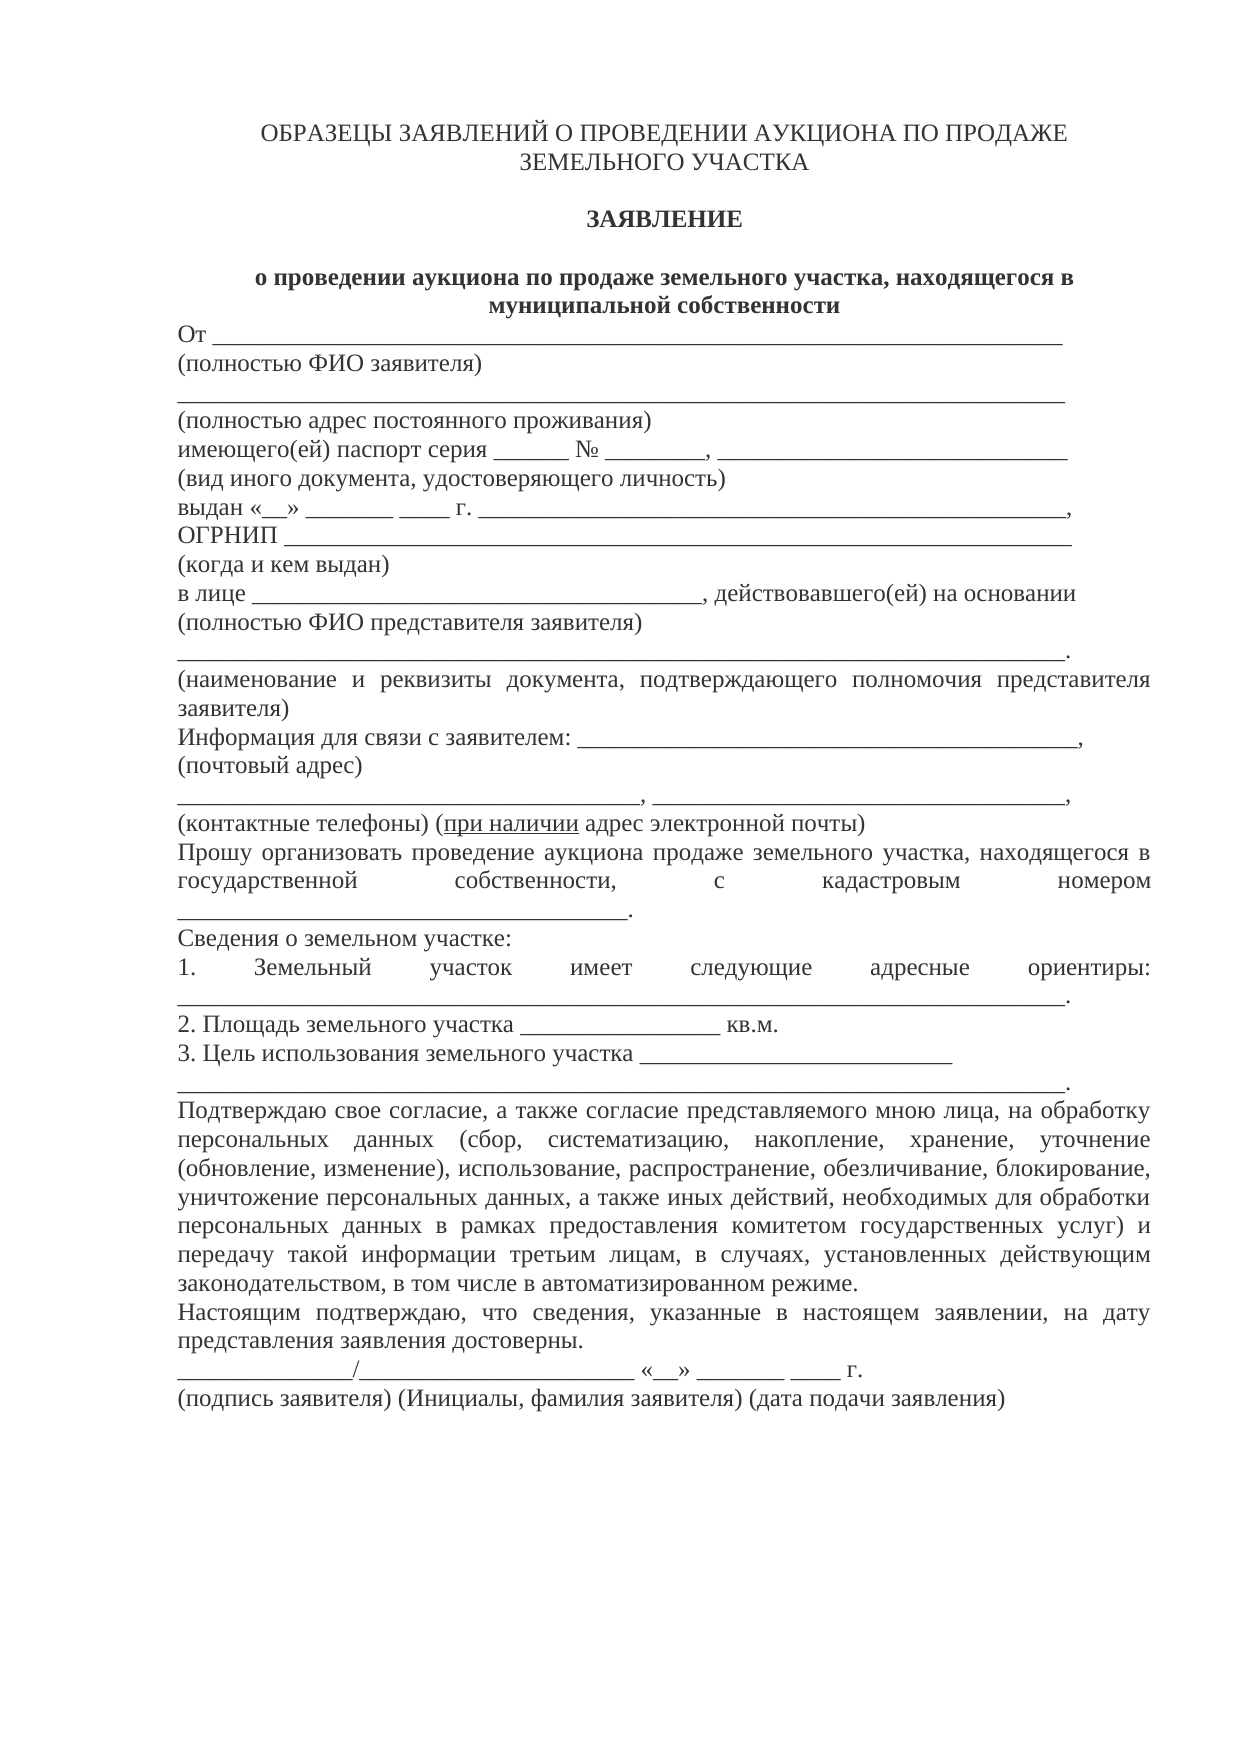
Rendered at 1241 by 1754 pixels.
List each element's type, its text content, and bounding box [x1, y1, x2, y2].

text Информация для связи с заявителем: ________________________________________, [177, 722, 1152, 751]
text (контактные телефоны) (при наличии адрес электронной почты) [177, 808, 1152, 837]
text выдан «__» _______ ____ г. _______________________________________________, [177, 492, 1152, 521]
text ОБРАЗЕЦЫ ЗАЯВЛЕНИЙ О ПРОВЕДЕНИИ АУКЦИОНА ПО ПРОДАЖЕ ЗЕМЕЛЬНОГО УЧАСТКА [177, 118, 1152, 176]
text 3. Цель использования земельного участка _________________________ [177, 1038, 1152, 1067]
text о проведении аукциона по продаже земельного участка, находящегося в муниципальной собственности [177, 262, 1152, 319]
text (когда и кем выдан) [177, 549, 1152, 578]
text Сведения о земельном участке: [177, 923, 1152, 952]
text ОГРНИП _______________________________________________________________ [177, 521, 1152, 549]
text (полностью ФИО заявителя) [177, 348, 1152, 377]
text _____________________________________, _________________________________, [177, 779, 1152, 808]
text (вид иного документа, удостоверяющего личность) [177, 463, 1152, 492]
text От ____________________________________________________________________ [177, 319, 1152, 348]
text Подтверждаю свое согласие, а также согласие представляемого мною лица, на обработку персональных данных (сбор, систематизацию, накопление, хранение, уточнение (обновление, изменение), использование, распространение, обезличивание, блокирование, уничтожение персональных данных, а также иных действий, необходимых для обработки персональных данных в рамках предоставления комитетом государственных услуг) и передачу такой информации третьим лицам, в случаях, установленных действующим законодательством, в том числе в автоматизированном режиме. [177, 1096, 1152, 1297]
text Настоящим подтверждаю, что сведения, указанные в настоящем заявлении, на дату представления заявления достоверны. [177, 1297, 1152, 1354]
text _______________________________________________________________________ [177, 377, 1152, 406]
text 2. Площадь земельного участка ________________ кв.м. [177, 1009, 1152, 1038]
text (полностью ФИО представителя заявителя) [177, 607, 1152, 636]
text ЗАЯВЛЕНИЕ [177, 204, 1152, 233]
text _______________________________________________________________________. [177, 636, 1152, 664]
text (полностью адрес постоянного проживания) [177, 406, 1152, 434]
text Прошу организовать проведение аукциона продаже земельного участка, находящегося в государственной собственности, с кадастровым номером ____________________________________. [177, 837, 1152, 923]
text (наименование и реквизиты документа, подтверждающего полномочия представителя заявителя) [177, 664, 1152, 722]
text _______________________________________________________________________. [177, 1067, 1152, 1096]
text (подпись заявителя) (Инициалы, фамилия заявителя) (дата подачи заявления) [177, 1383, 1152, 1412]
text 1. Земельный участок имеет следующие адресные ориентиры: _______________________________________________________________________. [177, 952, 1152, 1009]
text в лице ____________________________________, действовавшего(ей) на основании [177, 578, 1152, 607]
text (почтовый адрес) [177, 751, 1152, 779]
text ______________/______________________ «__» _______ ____ г. [177, 1354, 1152, 1383]
text имеющего(ей) паспорт серия ______ № ________, ____________________________ [177, 434, 1152, 463]
